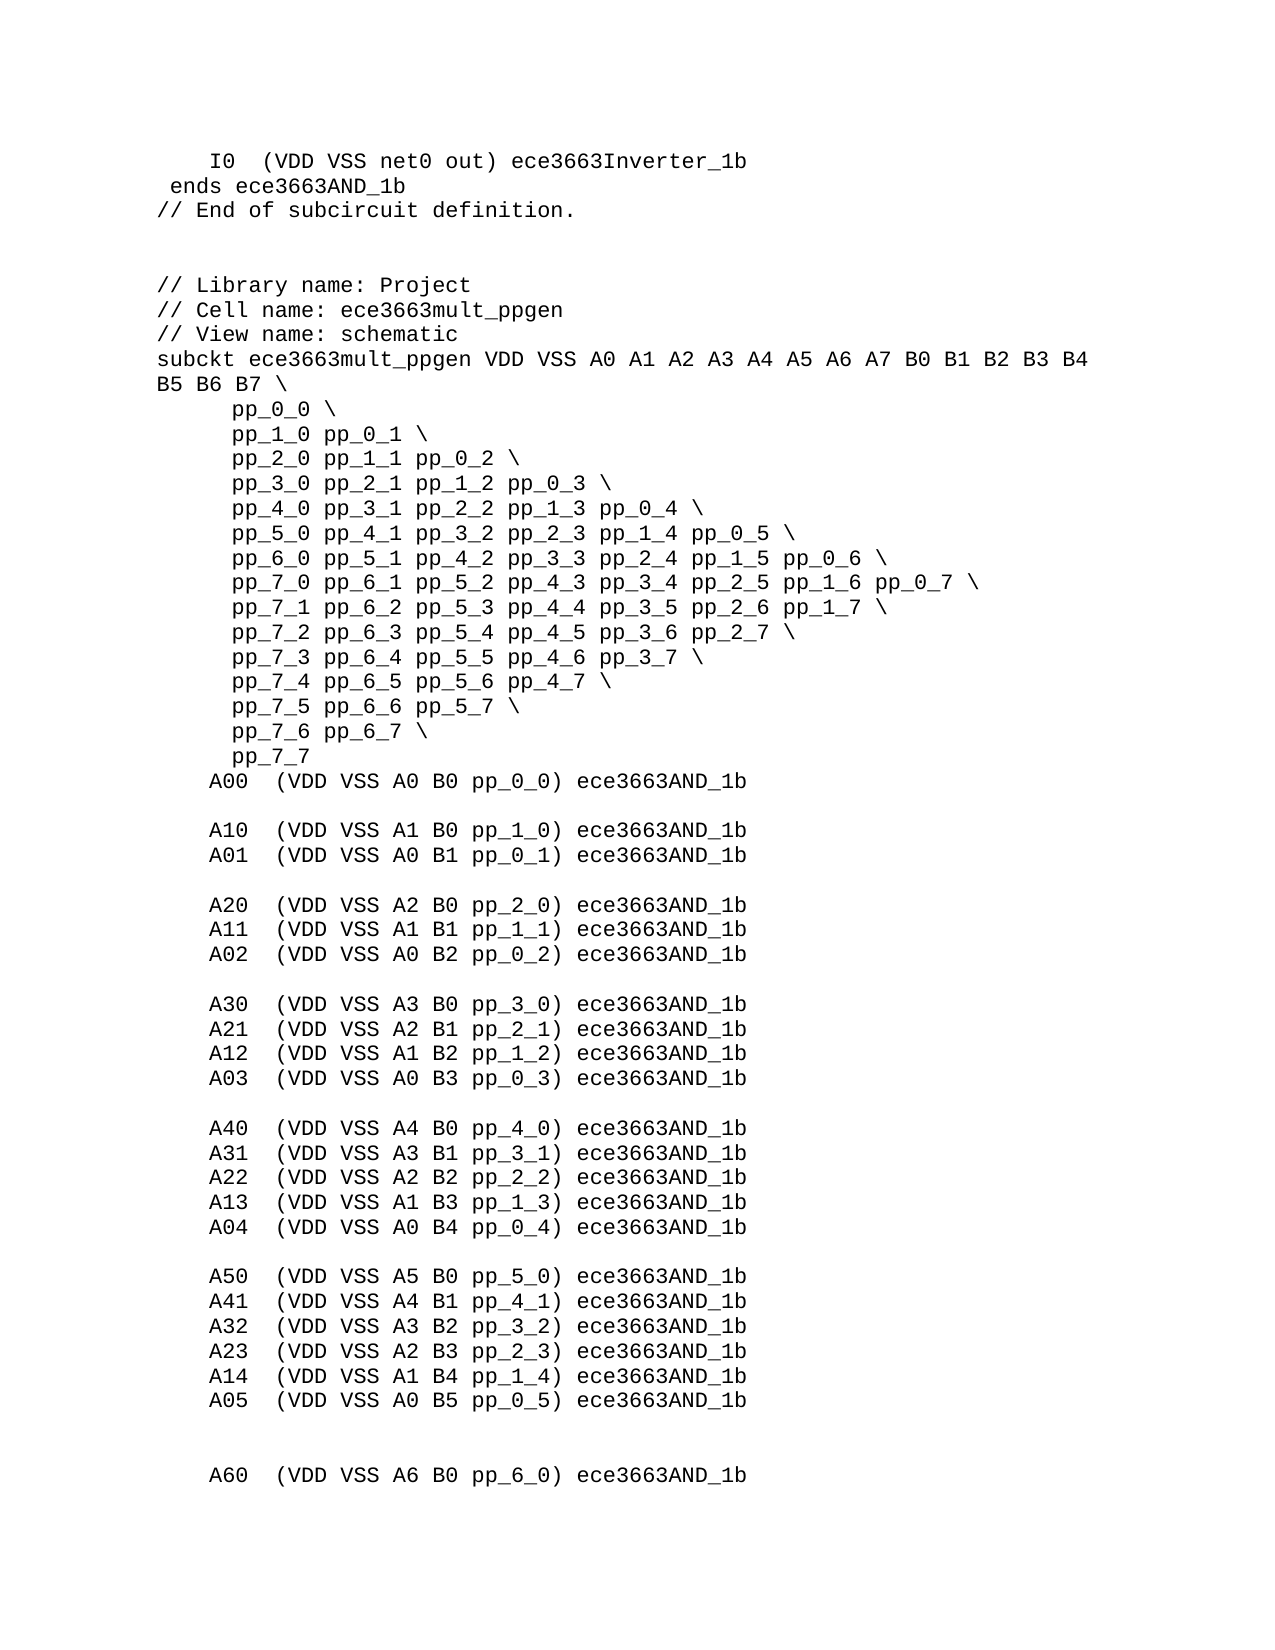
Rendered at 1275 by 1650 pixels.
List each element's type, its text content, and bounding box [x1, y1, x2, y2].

text pp_5_0 pp_4_1 pp_3_2 pp_2_3 pp_1_4 pp_0_5 \ [156, 522, 1118, 547]
text subckt ece3663mult_ppgen VDD VSS A0 A1 A2 A3 A4 A5 A6 A7 B0 B1 B2 B3 B4 B5 B6 B7 \ [156, 348, 1118, 398]
text pp_3_0 pp_2_1 pp_1_2 pp_0_3 \ [156, 472, 1118, 497]
text pp_7_2 pp_6_3 pp_5_4 pp_4_5 pp_3_6 pp_2_7 \ [156, 621, 1118, 646]
text pp_6_0 pp_5_1 pp_4_2 pp_3_3 pp_2_4 pp_1_5 pp_0_6 \ [156, 547, 1118, 571]
text pp_7_6 pp_6_7 \ [156, 720, 1118, 745]
text // Library name: Project [156, 274, 1118, 299]
text A41 (VDD VSS A4 B1 pp_4_1) ece3663AND_1b [156, 1290, 1118, 1315]
text A12 (VDD VSS A1 B2 pp_1_2) ece3663AND_1b [156, 1042, 1118, 1067]
text A11 (VDD VSS A1 B1 pp_1_1) ece3663AND_1b [156, 918, 1118, 943]
text // End of subcircuit definition. [156, 199, 1118, 224]
text pp_4_0 pp_3_1 pp_2_2 pp_1_3 pp_0_4 \ [156, 497, 1118, 522]
text A31 (VDD VSS A3 B1 pp_3_1) ece3663AND_1b [156, 1142, 1118, 1166]
text // Cell name: ece3663mult_ppgen [156, 299, 1118, 323]
text A04 (VDD VSS A0 B4 pp_0_4) ece3663AND_1b [156, 1216, 1118, 1241]
text A50 (VDD VSS A5 B0 pp_5_0) ece3663AND_1b [156, 1266, 1118, 1290]
text ends ece3663AND_1b [156, 175, 1118, 199]
text A60 (VDD VSS A6 B0 pp_6_0) ece3663AND_1b [156, 1464, 1118, 1489]
text A23 (VDD VSS A2 B3 pp_2_3) ece3663AND_1b [156, 1340, 1118, 1365]
text A30 (VDD VSS A3 B0 pp_3_0) ece3663AND_1b [156, 993, 1118, 1018]
text pp_1_0 pp_0_1 \ [156, 423, 1118, 447]
text A03 (VDD VSS A0 B3 pp_0_3) ece3663AND_1b [156, 1067, 1118, 1092]
text A00 (VDD VSS A0 B0 pp_0_0) ece3663AND_1b [156, 770, 1118, 794]
text // View name: schematic [156, 323, 1118, 348]
text A20 (VDD VSS A2 B0 pp_2_0) ece3663AND_1b [156, 894, 1118, 918]
text pp_0_0 \ [156, 398, 1118, 423]
text pp_7_3 pp_6_4 pp_5_5 pp_4_6 pp_3_7 \ [156, 646, 1118, 671]
text A01 (VDD VSS A0 B1 pp_0_1) ece3663AND_1b [156, 844, 1118, 869]
text A21 (VDD VSS A2 B1 pp_2_1) ece3663AND_1b [156, 1018, 1118, 1042]
text pp_2_0 pp_1_1 pp_0_2 \ [156, 447, 1118, 472]
text I0 (VDD VSS net0 out) ece3663Inverter_1b [156, 150, 1118, 175]
text pp_7_1 pp_6_2 pp_5_3 pp_4_4 pp_3_5 pp_2_6 pp_1_7 \ [156, 596, 1118, 621]
text A22 (VDD VSS A2 B2 pp_2_2) ece3663AND_1b [156, 1166, 1118, 1191]
text A02 (VDD VSS A0 B2 pp_0_2) ece3663AND_1b [156, 943, 1118, 968]
text A14 (VDD VSS A1 B4 pp_1_4) ece3663AND_1b [156, 1365, 1118, 1389]
text A05 (VDD VSS A0 B5 pp_0_5) ece3663AND_1b [156, 1389, 1118, 1414]
text pp_7_0 pp_6_1 pp_5_2 pp_4_3 pp_3_4 pp_2_5 pp_1_6 pp_0_7 \ [156, 571, 1118, 596]
text A13 (VDD VSS A1 B3 pp_1_3) ece3663AND_1b [156, 1191, 1118, 1216]
text A10 (VDD VSS A1 B0 pp_1_0) ece3663AND_1b [156, 819, 1118, 844]
text pp_7_7 [156, 745, 1118, 770]
text A32 (VDD VSS A3 B2 pp_3_2) ece3663AND_1b [156, 1315, 1118, 1340]
text pp_7_5 pp_6_6 pp_5_7 \ [156, 695, 1118, 720]
text A40 (VDD VSS A4 B0 pp_4_0) ece3663AND_1b [156, 1117, 1118, 1142]
text pp_7_4 pp_6_5 pp_5_6 pp_4_7 \ [156, 671, 1118, 695]
